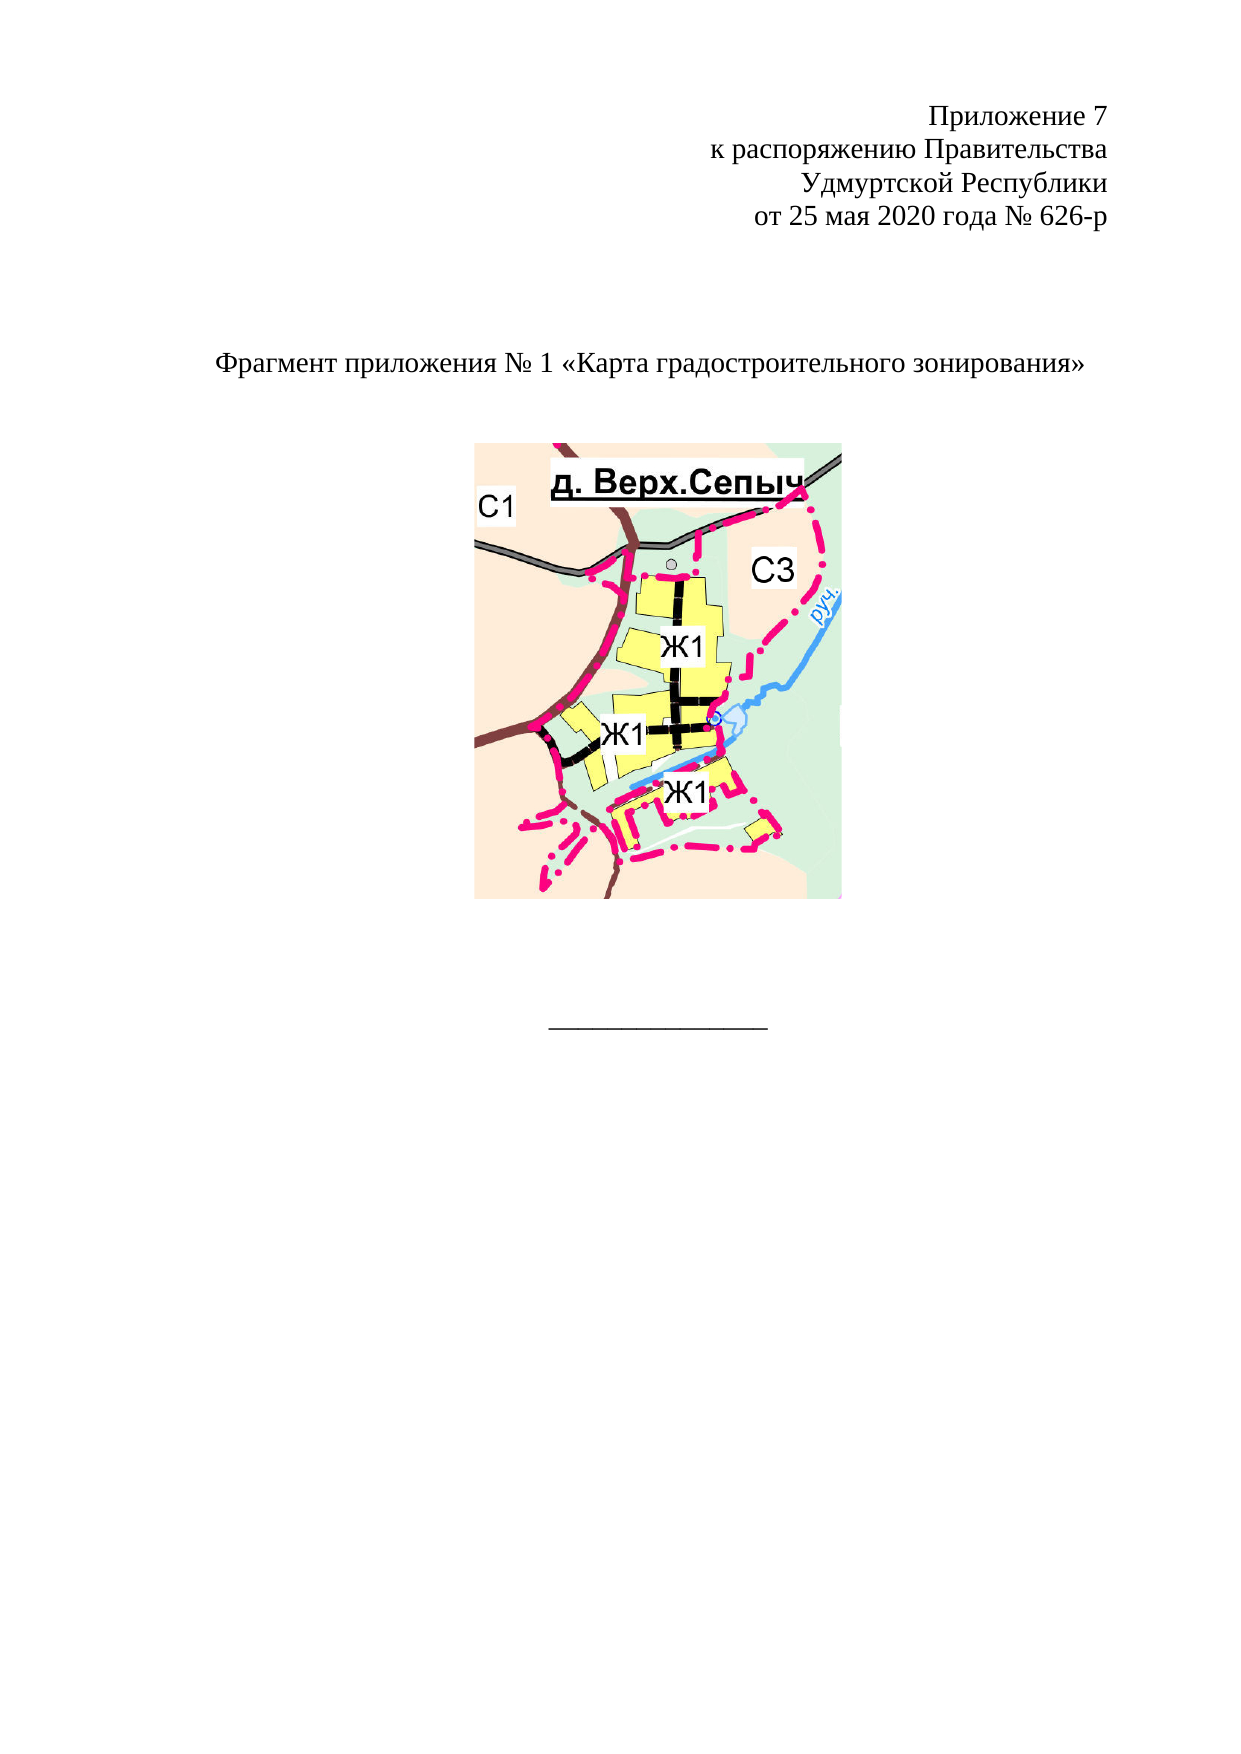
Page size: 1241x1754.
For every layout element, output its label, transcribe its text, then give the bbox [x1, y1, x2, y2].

text Фрагмент приложения № 1 «Карта градостроительного зонирования» [124, 346, 1176, 379]
text _______________ [124, 999, 1192, 1033]
picture [474, 443, 842, 899]
